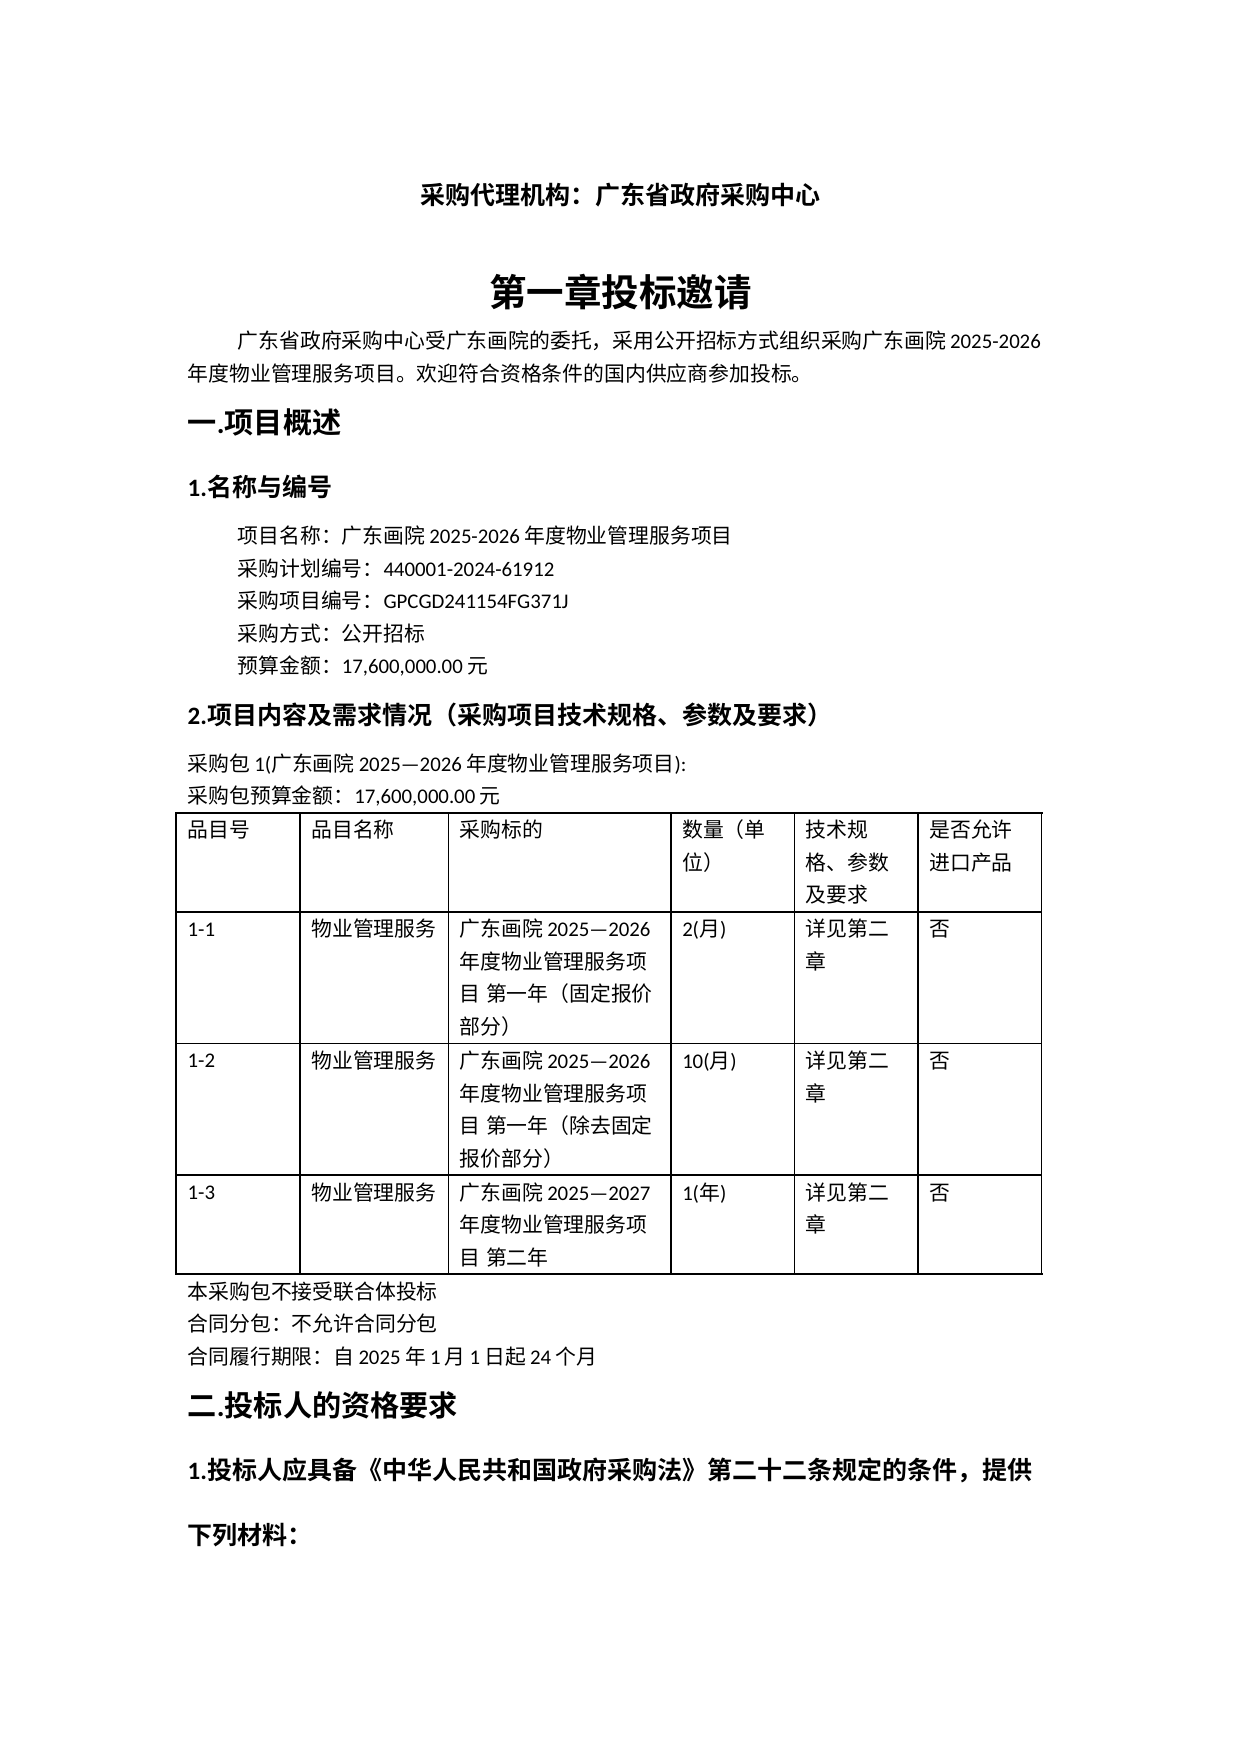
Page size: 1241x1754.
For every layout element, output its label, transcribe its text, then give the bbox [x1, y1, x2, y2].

text 采购项目编号：GPCGD241154FG371J [187, 584, 1053, 617]
table_cell 否 [919, 913, 1041, 1043]
table_header 品目号 [177, 814, 299, 911]
text 采购包1(广东画院2025—2026年度物业管理服务项目): [187, 747, 1053, 779]
table_cell 1-1 [177, 913, 299, 1043]
table_cell 详见第二章 [795, 1044, 917, 1174]
text 预算金额：17,600,000.00元 [187, 649, 1053, 682]
text 第一章投标邀请 [187, 259, 1053, 324]
table_cell 否 [919, 1176, 1041, 1273]
table_cell 1(年) [672, 1176, 794, 1273]
table_header 品目名称 [301, 814, 448, 911]
table_cell 广东画院2025—2026年度物业管理服务项目 第一年（除去固定报价部分） [449, 1044, 670, 1174]
text 2.项目内容及需求情况（采购项目技术规格、参数及要求） [187, 682, 1053, 747]
table_header 是否允许进口产品 [919, 814, 1041, 911]
table_cell 详见第二章 [795, 913, 917, 1043]
text 合同分包：不允许合同分包 [187, 1307, 1053, 1340]
text 一.项目概述 [187, 389, 1053, 454]
table_cell 1-3 [177, 1176, 299, 1273]
text 广东省政府采购中心受广东画院的委托，采用公开招标方式组织采购广东画院2025-2026年度物业管理服务项目。欢迎符合资格条件的国内供应商参加投标。 [187, 324, 1053, 389]
table_cell 详见第二章 [795, 1176, 917, 1273]
text 合同履行期限：自2025年1月1日起24个月 [187, 1340, 1053, 1372]
table_header 数量（单位） [672, 814, 794, 911]
table_cell 物业管理服务 [301, 1044, 448, 1174]
table_cell 物业管理服务 [301, 1176, 448, 1273]
table_cell 广东画院2025—2027年度物业管理服务项目 第二年 [449, 1176, 670, 1273]
text 1.名称与编号 [187, 454, 1053, 519]
text 1.投标人应具备《中华人民共和国政府采购法》第二十二条规定的条件，提供下列材料： [187, 1437, 1053, 1567]
text 本采购包不接受联合体投标 [187, 1275, 1053, 1307]
table_cell 否 [919, 1044, 1041, 1174]
text 采购方式：公开招标 [187, 617, 1053, 649]
text 采购计划编号：440001-2024-61912 [187, 552, 1053, 584]
table_cell 广东画院2025—2026年度物业管理服务项目 第一年（固定报价部分） [449, 913, 670, 1043]
table_cell 2(月) [672, 913, 794, 1043]
table_cell 1-2 [177, 1044, 299, 1174]
table_header 采购标的 [449, 814, 670, 911]
table_cell 物业管理服务 [301, 913, 448, 1043]
table_header 技术规格、参数及要求 [795, 814, 917, 911]
text 采购包预算金额：17,600,000.00元 [187, 779, 1053, 812]
text 项目名称：广东画院2025-2026年度物业管理服务项目 [187, 519, 1053, 552]
text 采购代理机构：广东省政府采购中心 [187, 162, 1053, 227]
text 二.投标人的资格要求 [187, 1372, 1053, 1437]
table_cell 10(月) [672, 1044, 794, 1174]
